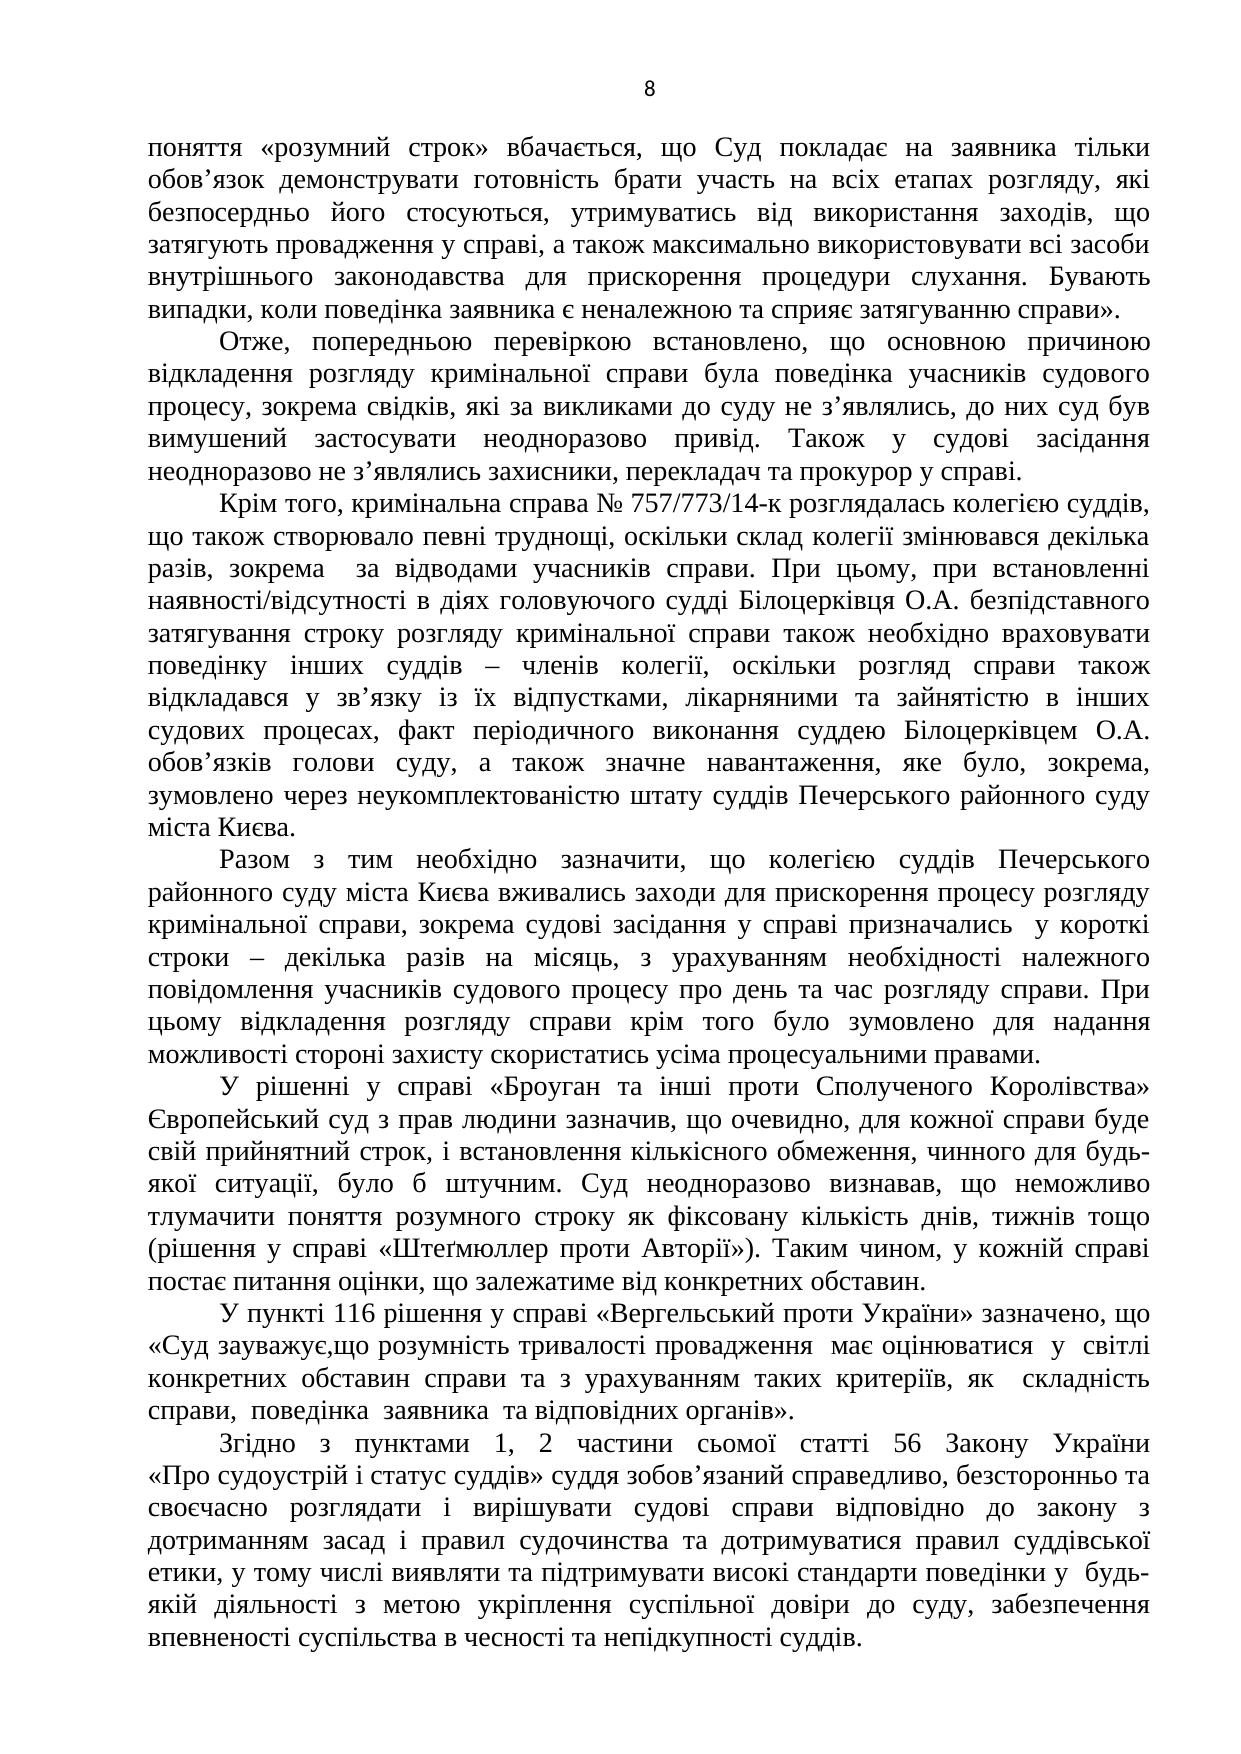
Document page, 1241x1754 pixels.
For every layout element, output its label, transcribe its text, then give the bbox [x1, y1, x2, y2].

text Крім того, кримінальна справа № 757/773/14-к розглядалась колегією суддів, що також створювало певні труднощі, оскільки склад колегії змінювався декілька разів, зокрема за відводами учасників справи. При цьому, при встановленні наявності/відсутності в діях головуючого судді Білоцерківця О.А. безпідставного затягування строку розгляду кримінальної справи також необхідно враховувати поведінку інших суддів – членів колегії, оскільки розгляд справи також відкладався у зв’язку із їх відпустками, лікарняними та зайнятістю в інших судових процесах, факт періодичного виконання суддею Білоцерківцем О.А. обов’язків голови суду, а також значне навантаження, яке було, зокрема, зумовлено через неукомплектованістю штату суддів Печерського районного суду міста Києва. [148, 486, 1152, 842]
text Разом з тим необхідно зазначити, що колегією суддів Печерського районного суду міста Києва вживались заходи для прискорення процесу розгляду кримінальної справи, зокрема судові засідання у справі призначались у короткі строки – декілька разів на місяць, з урахуванням необхідності належного повідомлення учасників судового процесу про день та час розгляду справи. При цьому відкладення розгляду справи крім того було зумовлено для надання можливості стороні захисту скористатись усіма процесуальними правами. [148, 842, 1152, 1069]
text Отже, попередньою перевіркою встановлено, що основною причиною відкладення розгляду кримінальної справи була поведінка учасників судового процесу, зокрема свідків, які за викликами до суду не з’являлись, до них суд був вимушений застосувати неодноразово привід. Також у судові засідання неодноразово не з’являлись захисники, перекладач та прокурор у справі. [148, 324, 1152, 486]
text Згідно з пунктами 1, 2 частини сьомої статті 56 Закону України «Про судоустрій і статус суддів» суддя зобов’язаний справедливо, безсторонньо та своєчасно розглядати і вирішувати судові справи відповідно до закону з дотриманням засад і правил судочинства та дотримуватися правил суддівської етики, у тому числі виявляти та підтримувати високі стандарти поведінки у будь-якій діяльності з метою укріплення суспільної довіри до суду, забезпечення впевненості суспільства в чесності та непідкупності суддів. [148, 1426, 1152, 1652]
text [148, 130, 1152, 324]
text У рішенні у справі «Броуган та інші проти Сполученого Королівства» Європейський суд з прав людини зазначив, що очевидно, для кожної справи буде свій прийнятний строк, і встановлення кількісного обмеження, чинного для будь-якої ситуації, було б штучним. Суд неодноразово визнавав, що неможливо тлумачити поняття розумного строку як фіксовану кількість днів, тижнів тощо (рішення у справі «Штеґмюллер проти Авторії»). Таким чином, у кожній справі постає питання оцінки, що залежатиме від конкретних обставин. [148, 1069, 1152, 1296]
text У пункті 116 рішення у справі «Вергельський проти України» зазначено, що «Суд зауважує,що розумність тривалості провадження має оцінюватися у світлі конкретних обставин справи та з урахуванням таких критеріїв, як складність справи, поведінка заявника та відповідних органів». [148, 1296, 1152, 1426]
